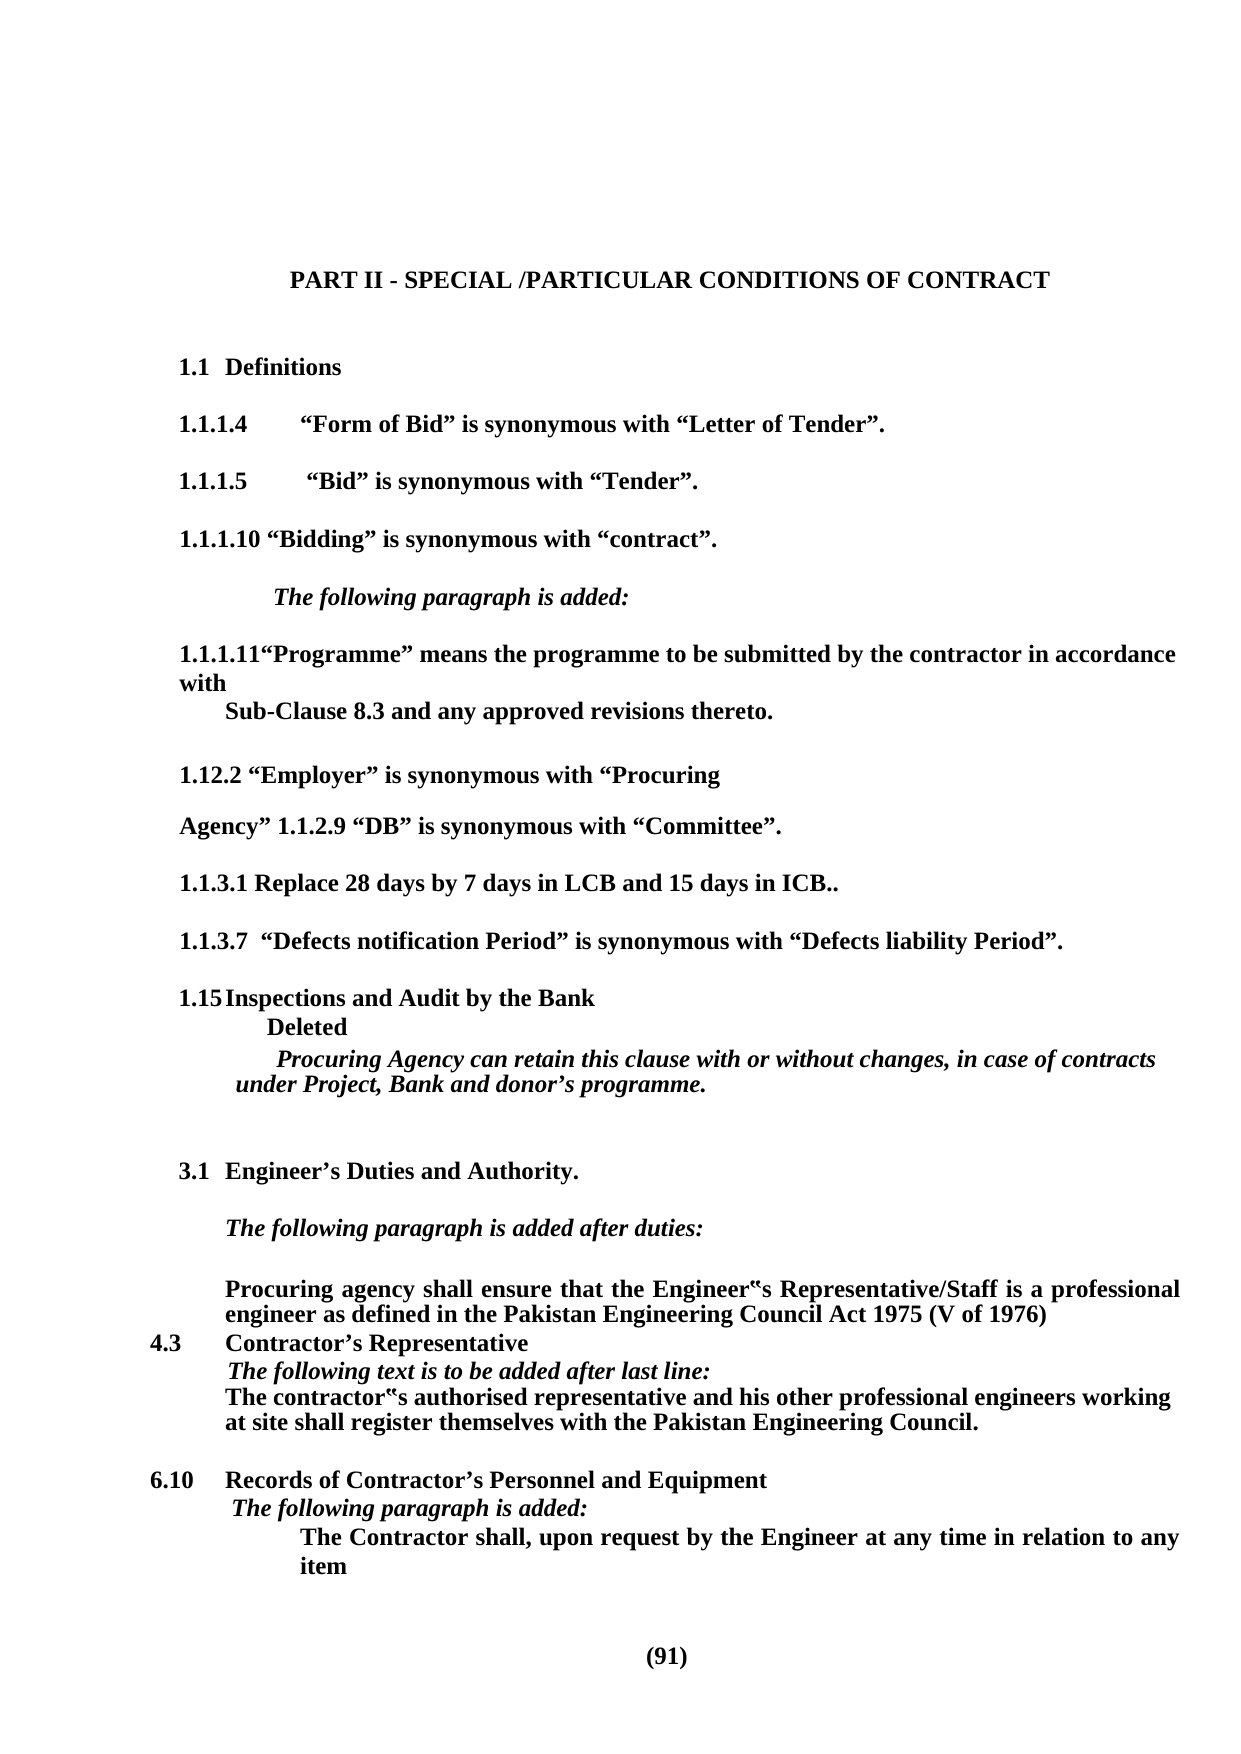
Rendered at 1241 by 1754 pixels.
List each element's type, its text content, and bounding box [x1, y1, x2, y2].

list “Form of Bid” is synonymous with “Letter of Tender”. [178, 409, 1182, 438]
text The following paragraph is added after duties: [225, 1213, 1182, 1242]
text Procuring Agency can retain this clause with or without changes, in case of contracts under Project, Bank and donor’s programme. [235, 1047, 1182, 1098]
list Contractor’s Representative [150, 1328, 1182, 1357]
text The following paragraph is added: [231, 1494, 1182, 1522]
list Engineer’s Duties and Authority. [178, 1156, 1182, 1185]
text 1.1.1.10 “Bidding” is synonymous with “contract”. [179, 524, 1182, 553]
text 1.12.2 “Employer” is synonymous with “Procuring Agency” 1.1.2.9 “DB” is synonymous with “Committee”. [179, 760, 811, 840]
text The contractor‟s authorised representative and his other professional engineers working at site shall register themselves with the Pakistan Engineering Council. [225, 1385, 1182, 1436]
text Deleted [267, 1012, 1182, 1041]
text Procuring agency shall ensure that the Engineer‟s Representative/Staff is a professional engineer as defined in the Pakistan Engineering Council Act 1975 (V of 1976) [225, 1277, 1182, 1328]
text (91) [646, 1641, 1182, 1669]
text 1.1.3.1 Replace 28 days by 7 days in LCB and 15 days in ICB.. [179, 868, 1182, 897]
text Sub-Clause 8.3 and any approved revisions thereto. [225, 697, 1182, 725]
text 1.1.3.7 “Defects notification Period” is synonymous with “Defects liability Period”. [179, 926, 1182, 954]
text The following paragraph is added: [273, 582, 1182, 610]
text The following text is to be added after last line: [227, 1357, 1182, 1385]
text 1.1.1.11“Programme” means the programme to be submitted by the contractor in accordance with [179, 639, 1182, 697]
text PART II - SPECIAL /PARTICULAR CONDITIONS OF CONTRACT [289, 265, 1182, 294]
list Records of Contractor’s Personnel and Equipment [150, 1465, 1182, 1494]
list “Bid” is synonymous with “Tender”. [178, 466, 1182, 495]
list Inspections and Audit by the Bank [178, 983, 1182, 1012]
list Definitions [178, 352, 1182, 381]
text The Contractor shall, upon request by the Engineer at any time in relation to any item [300, 1522, 1182, 1579]
